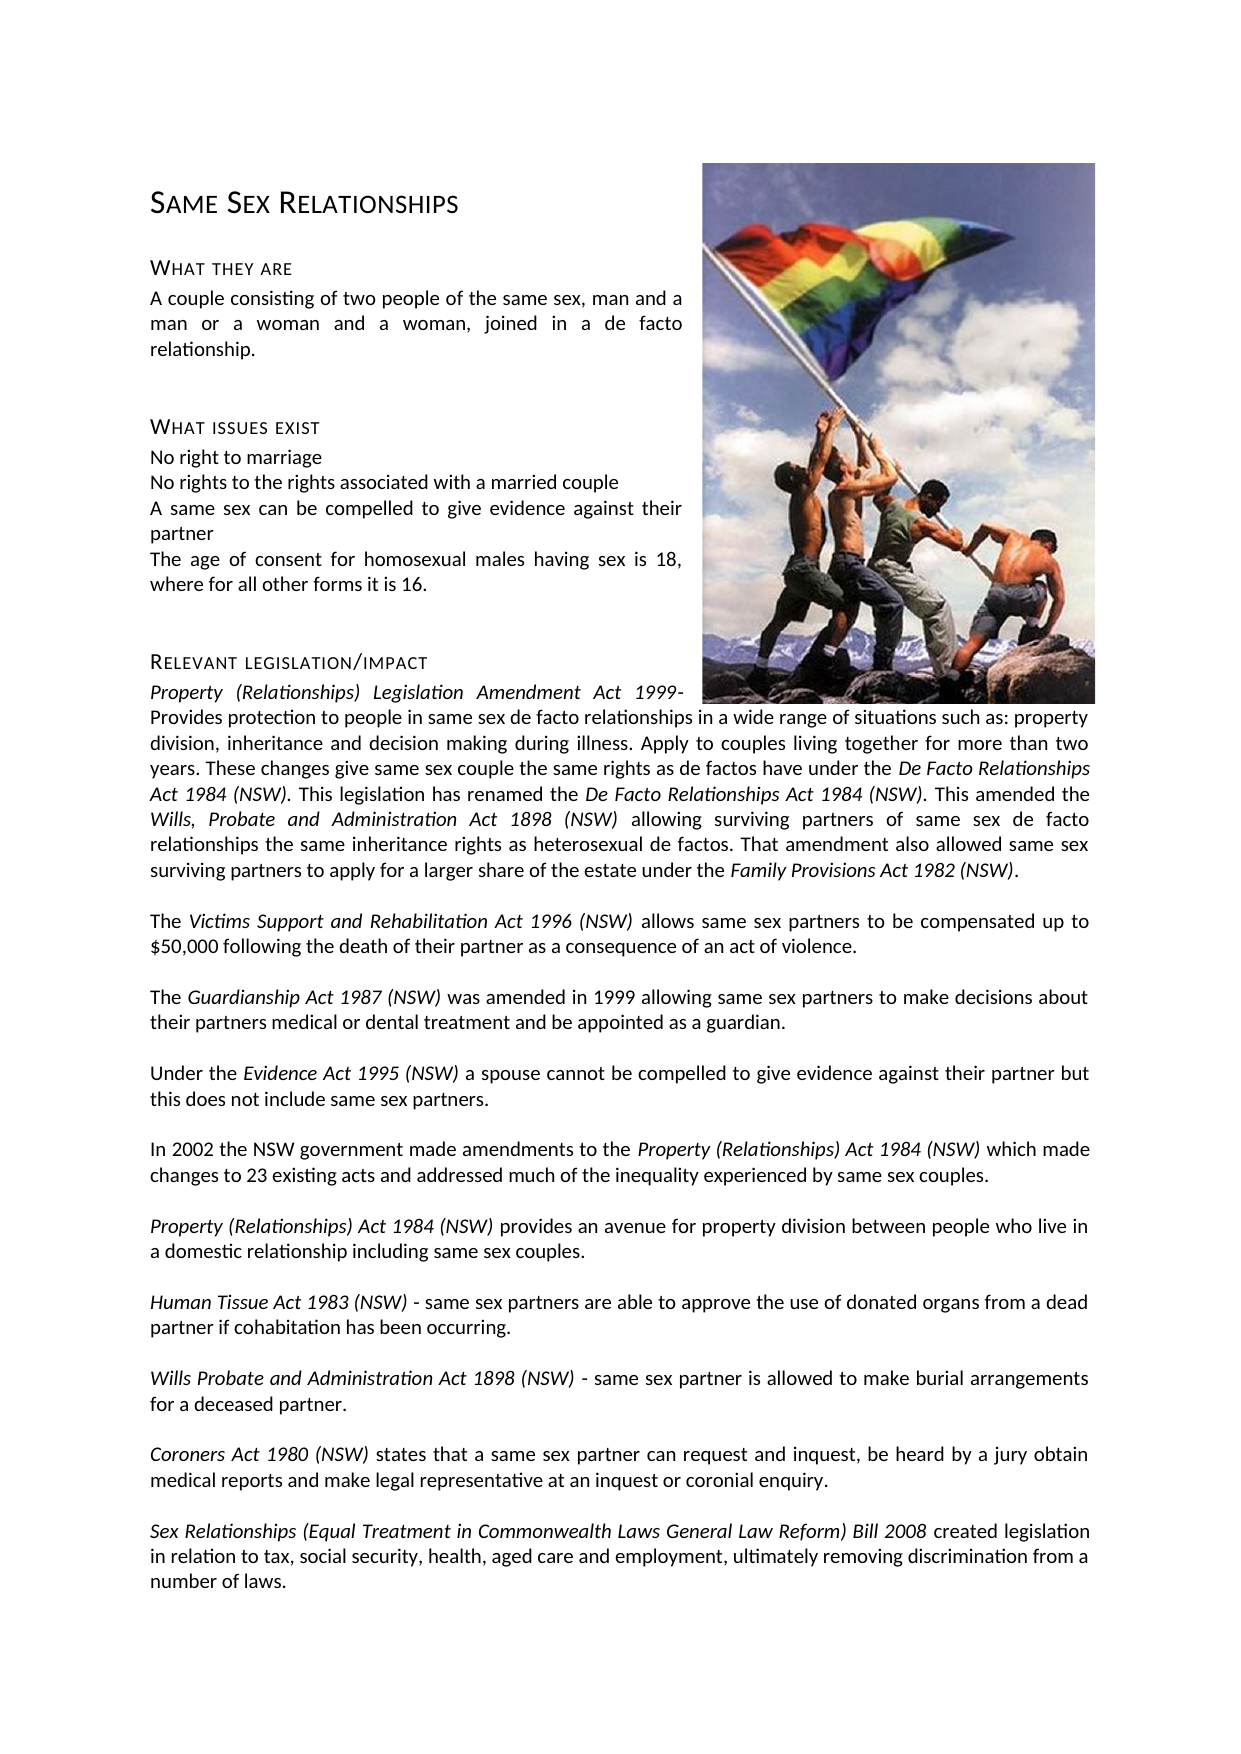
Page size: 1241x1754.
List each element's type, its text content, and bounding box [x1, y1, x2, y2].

text A same sex can be compelled to give evidence against their partner [150, 495, 702, 546]
text Coroners Act 1980 (NSW) states that a same sex partner can request and inquest, be heard by a jury obtain medical reports and make legal representative at an inquest or coronial enquiry. [150, 1442, 1090, 1492]
text Property (Relationships) Act 1984 (NSW) provides an avenue for property division between people who live in a domestic relationship including same sex couples. [150, 1213, 1090, 1264]
text Sex Relationships (Equal Treatment in Commonwealth Laws General Law Reform) Bill 2008 created legislation in relation to tax, social security, health, aged care and employment, ultimately removing discrimination from a number of laws. [150, 1518, 1090, 1594]
text The age of consent for homosexual males having sex is 18, where for all other forms it is 16. [150, 546, 702, 597]
text Property (Relationships) Legislation Amendment Act 1999- Provides protection to people in same sex de facto relationships in a wide range of situations such as: property division, inheritance and decision making during illness. Apply to couples living together for more than two years. These changes give same sex couple the same rights as de factos have under the De Facto Relationships Act 1984 (NSW). This legislation has renamed the De Facto Relationships Act 1984 (NSW). This amended the Wills, Probate and Administration Act 1898 (NSW) allowing surviving partners of same sex de facto relationships the same inheritance rights as heterosexual de factos. That amendment also allowed same sex surviving partners to apply for a larger share of the estate under the Family Provisions Act 1982 (NSW). [150, 679, 1090, 882]
picture [702, 163, 1096, 704]
text No rights to the rights associated with a married couple [150, 469, 702, 495]
text Human Tissue Act 1983 (NSW) - same sex partners are able to approve the use of donated organs from a dead partner if cohabitation has been occurring. [150, 1289, 1090, 1340]
text No right to marriage [150, 444, 702, 469]
text The Victims Support and Rehabilitation Act 1996 (NSW) allows same sex partners to be compensated up to $50,000 following the death of their partner as a consequence of an act of violence. [150, 908, 1090, 959]
subtitle Relevant legislation/impact [150, 647, 702, 675]
text Wills Probate and Administration Act 1898 (NSW) - same sex partner is allowed to make burial arrangements for a deceased partner. [150, 1365, 1090, 1416]
subtitle What issues exist [150, 412, 702, 440]
subtitle Same Sex Relationships [150, 181, 702, 222]
text A couple consisting of two people of the same sex, man and a man or a woman and a woman, joined in a de facto relationship. [150, 285, 702, 361]
text Under the Evidence Act 1995 (NSW) a spouse cannot be compelled to give evidence against their partner but this does not include same sex partners. [150, 1060, 1090, 1111]
text The Guardianship Act 1987 (NSW) was amended in 1999 allowing same sex partners to make decisions about their partners medical or dental treatment and be appointed as a guardian. [150, 984, 1090, 1035]
subtitle What they are [150, 253, 702, 281]
text In 2002 the NSW government made amendments to the Property (Relationships) Act 1984 (NSW) which made changes to 23 existing acts and addressed much of the inequality experienced by same sex couples. [150, 1137, 1090, 1187]
